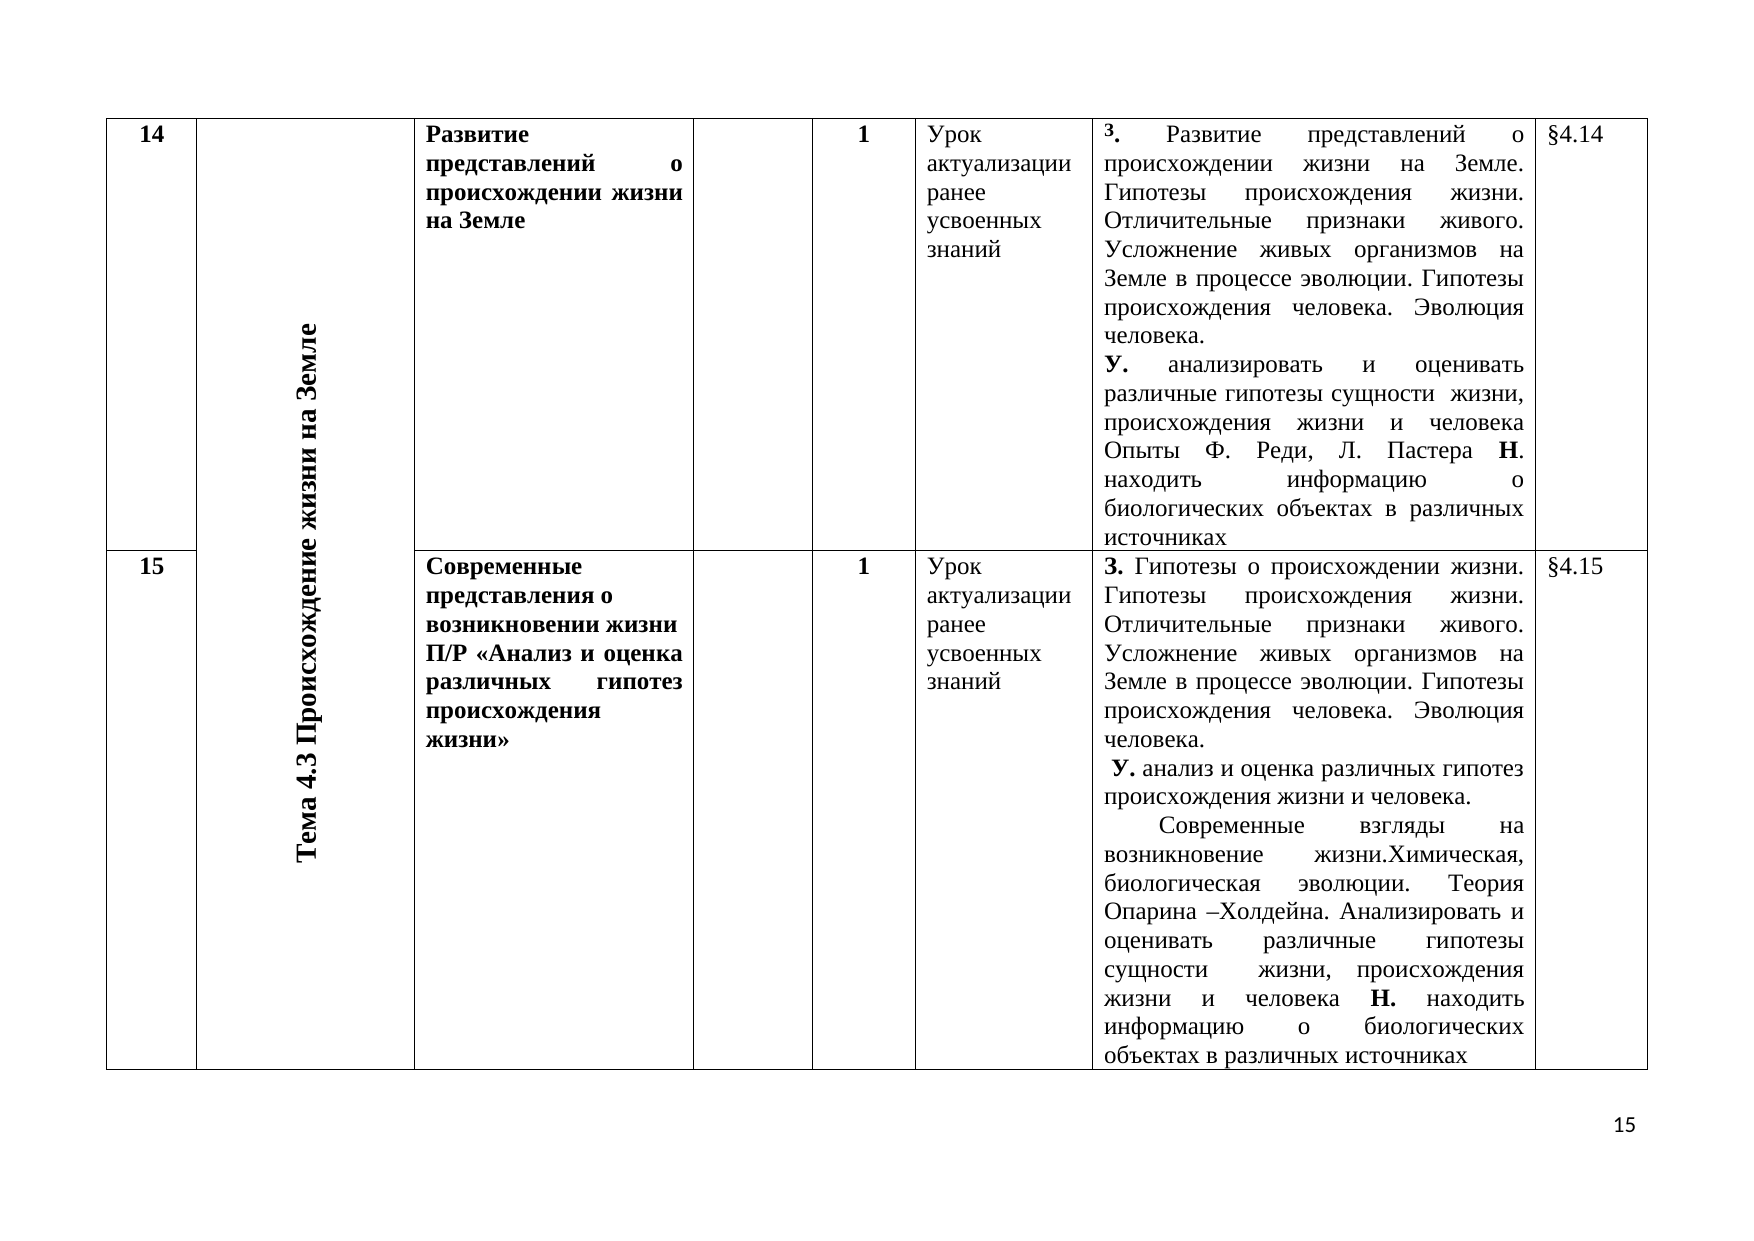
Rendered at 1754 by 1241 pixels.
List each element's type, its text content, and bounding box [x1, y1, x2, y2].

table_cell Тема 4.3 Происхождение жизни на Земле [197, 119, 414, 1069]
table_cell Урок актуализации ранее усвоенных знаний [916, 551, 1092, 1069]
table_cell 15 [107, 551, 196, 1069]
table_cell §4.14 [1536, 119, 1647, 550]
table_cell 1 [813, 551, 915, 1069]
table_cell З. Гипотезы о происхождении жизни. Гипотезы происхождения жизни. Отличительные признаки живого. Усложнение живых организмов на Земле в процессе эволюции. Гипотезы происхождения человека. Эволюция человека. У. анализ и оценка различных гипотез происхождения жизни и человека. Современные взгляды на возникновение жизни.Химическая, биологическая эволюции. Теория Опарина –Холдейна. Анализировать и оценивать различные гипотезы сущности жизни, происхождения жизни и человека Н. находить информацию о биологических объектах в различных источниках [1093, 551, 1535, 1069]
table_cell З. Развитие представлений о происхождении жизни на Земле. Гипотезы происхождения жизни. Отличительные признаки живого. Усложнение живых организмов на Земле в процессе эволюции. Гипотезы происхождения человека. Эволюция человека. У. анализировать и оценивать различные гипотезы сущности жизни, происхождения жизни и человека Опыты Ф. Реди, Л. Пастера Н. находить информацию о биологических объектах в различных источниках [1093, 119, 1535, 550]
table_cell 14 [107, 119, 196, 550]
table_cell §4.15 [1536, 551, 1647, 1069]
table_cell 1 [813, 119, 915, 550]
table_cell [694, 551, 812, 1069]
table_cell Урок актуализации ранее усвоенных знаний [916, 119, 1092, 550]
table_cell Современные представления о возникновении жизни П/Р «Анализ и оценка различных гипотез происхождения жизни» [415, 551, 693, 1069]
table_cell Развитие представлений о происхождении жизни на Земле [415, 119, 693, 550]
table_cell [694, 119, 812, 550]
